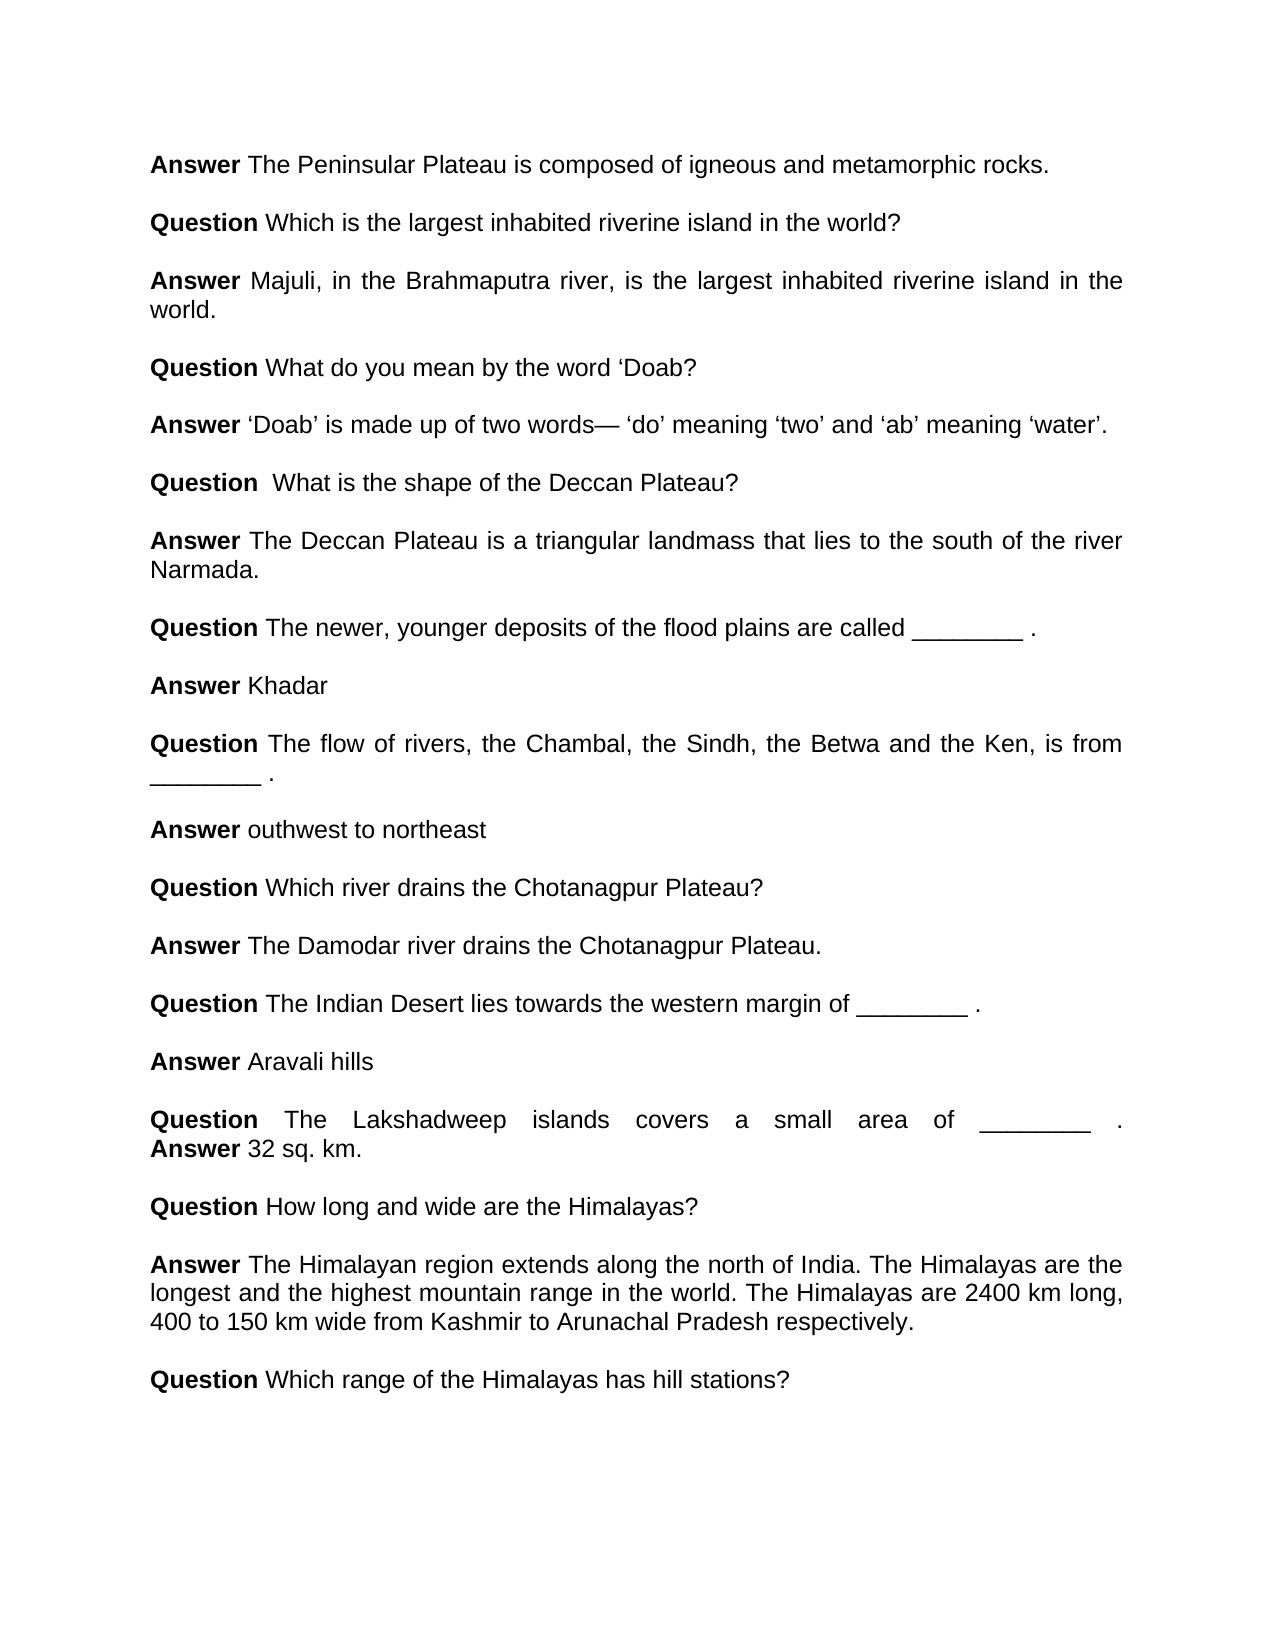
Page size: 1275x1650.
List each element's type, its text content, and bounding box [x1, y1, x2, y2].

text Question What is the shape of the Deccan Plateau? [150, 468, 1125, 497]
text Answer Majuli, in the Brahmaputra river, is the largest inhabited riverine island in the world. [150, 266, 1125, 323]
text Answer The Deccan Plateau is a triangular landmass that lies to the south of the river Narmada. [150, 526, 1125, 584]
text Question The newer, younger deposits of the flood plains are called ________ . [150, 613, 1125, 642]
text Answer The Himalayan region extends along the north of India. The Himalayas are the longest and the highest mountain range in the world. The Himalayas are 2400 km long, 400 to 150 km wide from Kashmir to Arunachal Pradesh respectively. [150, 1249, 1125, 1336]
text Question The flow of rivers, the Chambal, the Sindh, the Betwa and the Ken, is from ________ . [150, 729, 1125, 786]
text Answer The Damodar river drains the Chotanagpur Plateau. [150, 931, 1125, 960]
text Question The Indian Desert lies towards the western margin of ________ . [150, 989, 1125, 1018]
text Question Which range of the Himalayas has hill stations? [150, 1365, 1125, 1394]
text Answer The Peninsular Plateau is composed of igneous and metamorphic rocks. [150, 150, 1125, 179]
text Question The Lakshadweep islands covers a small area of ________ . Answer 32 sq. km. [150, 1105, 1125, 1162]
text Answer ‘Doab’ is made up of two words— ‘do’ meaning ‘two’ and ‘ab’ meaning ‘water’. [150, 410, 1125, 439]
text Question Which is the largest inhabited riverine island in the world? [150, 208, 1125, 237]
text Question How long and wide are the Himalayas? [150, 1192, 1125, 1220]
text Answer Aravali hills [150, 1047, 1125, 1076]
text Question What do you mean by the word ‘Doab? [150, 352, 1125, 381]
text Answer outhwest to northeast [150, 815, 1125, 844]
text Answer Khadar [150, 671, 1125, 699]
text Question Which river drains the Chotanagpur Plateau? [150, 873, 1125, 902]
